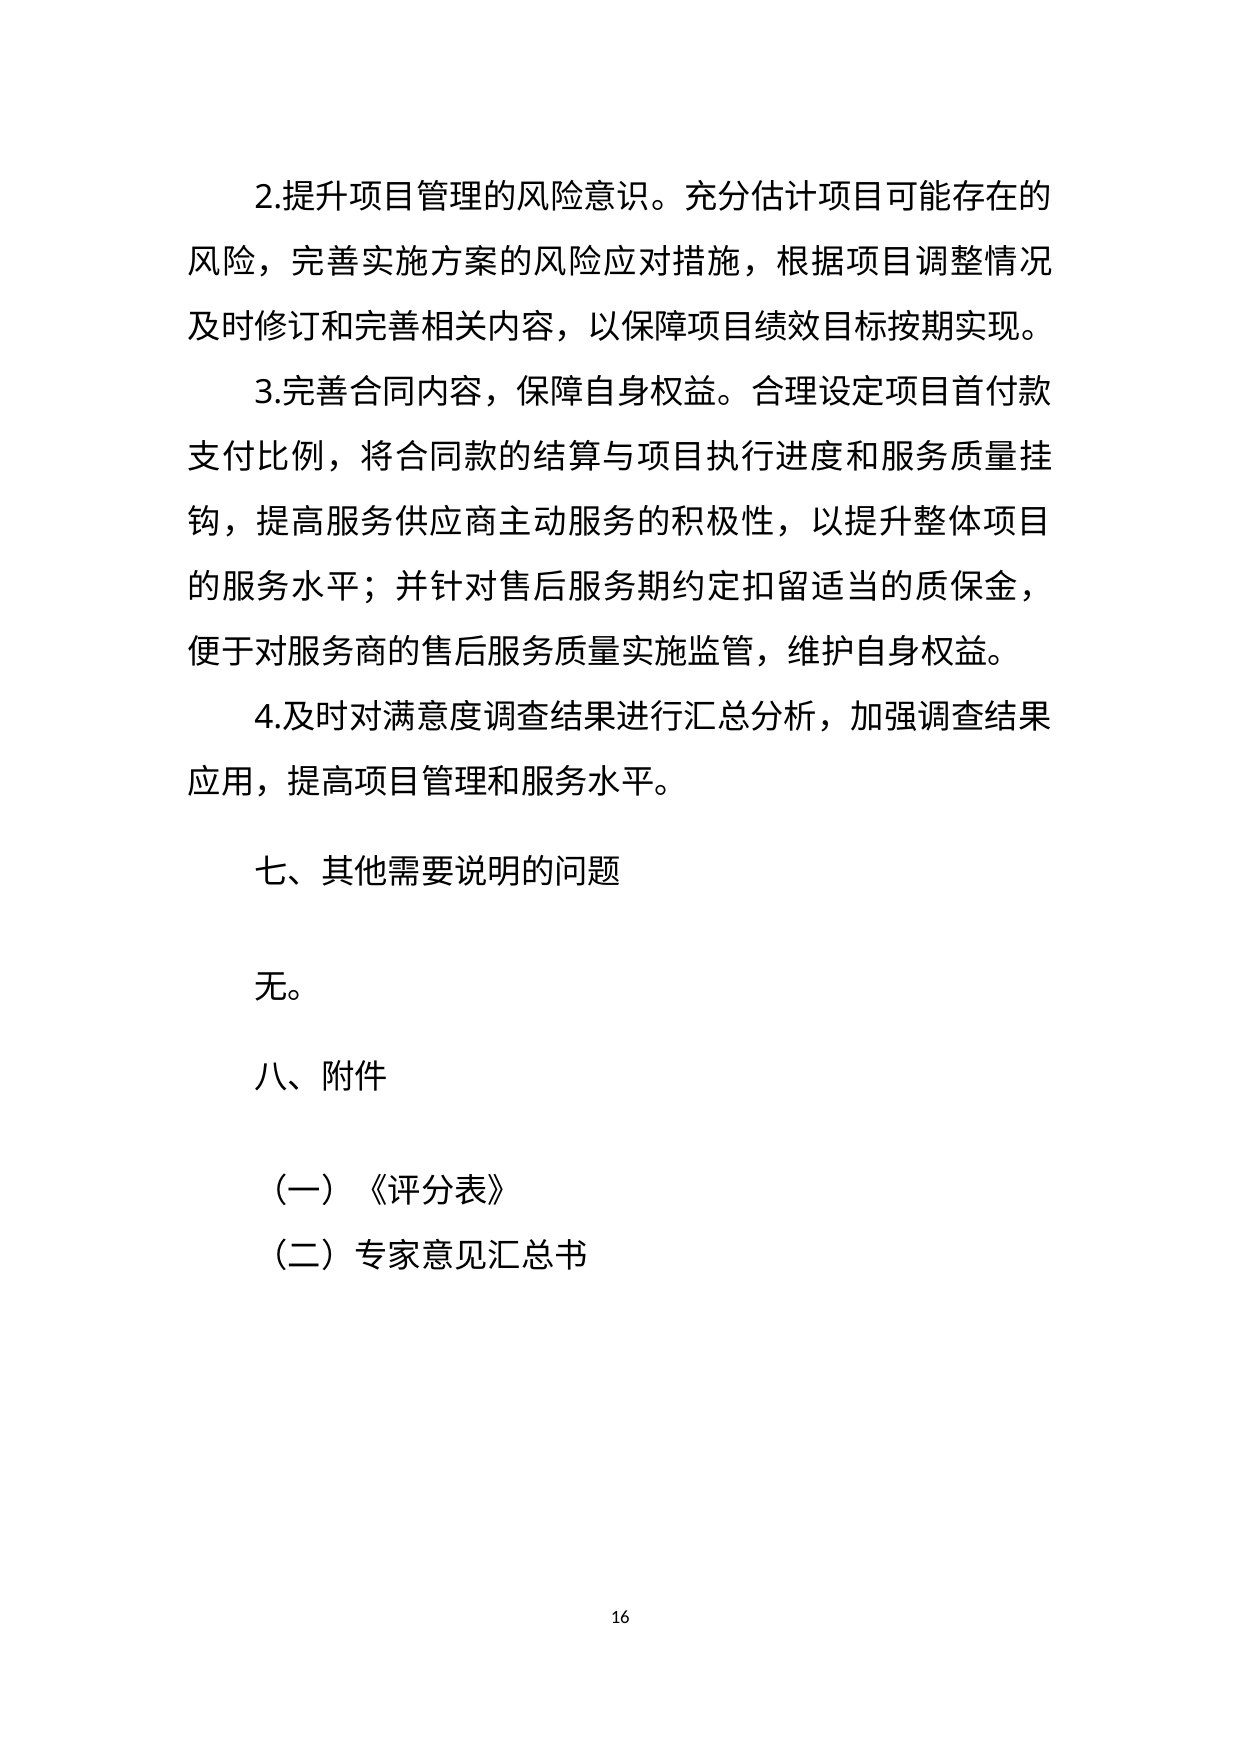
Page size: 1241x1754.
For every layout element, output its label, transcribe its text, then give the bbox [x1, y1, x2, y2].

text （一）《评分表》 [187, 1155, 1053, 1220]
text 2.提升项目管理的风险意识。充分估计项目可能存在的风险，完善实施方案的风险应对措施，根据项目调整情况及时修订和完善相关内容，以保障项目绩效目标按期实现。 [187, 162, 1053, 357]
subtitle 七、其他需要说明的问题 [187, 837, 1053, 902]
text 3.完善合同内容，保障自身权益。合理设定项目首付款支付比例，将合同款的结算与项目执行进度和服务质量挂钩，提高服务供应商主动服务的积极性，以提升整体项目的服务水平；并针对售后服务期约定扣留适当的质保金，便于对服务商的售后服务质量实施监管，维护自身权益。 [187, 357, 1053, 682]
subtitle 八、附件 [187, 1041, 1053, 1106]
text 无。 [187, 951, 1053, 1016]
text （二）专家意见汇总书 [187, 1220, 1053, 1285]
text 4.及时对满意度调查结果进行汇总分析，加强调查结果应用，提高项目管理和服务水平。 [187, 682, 1053, 812]
